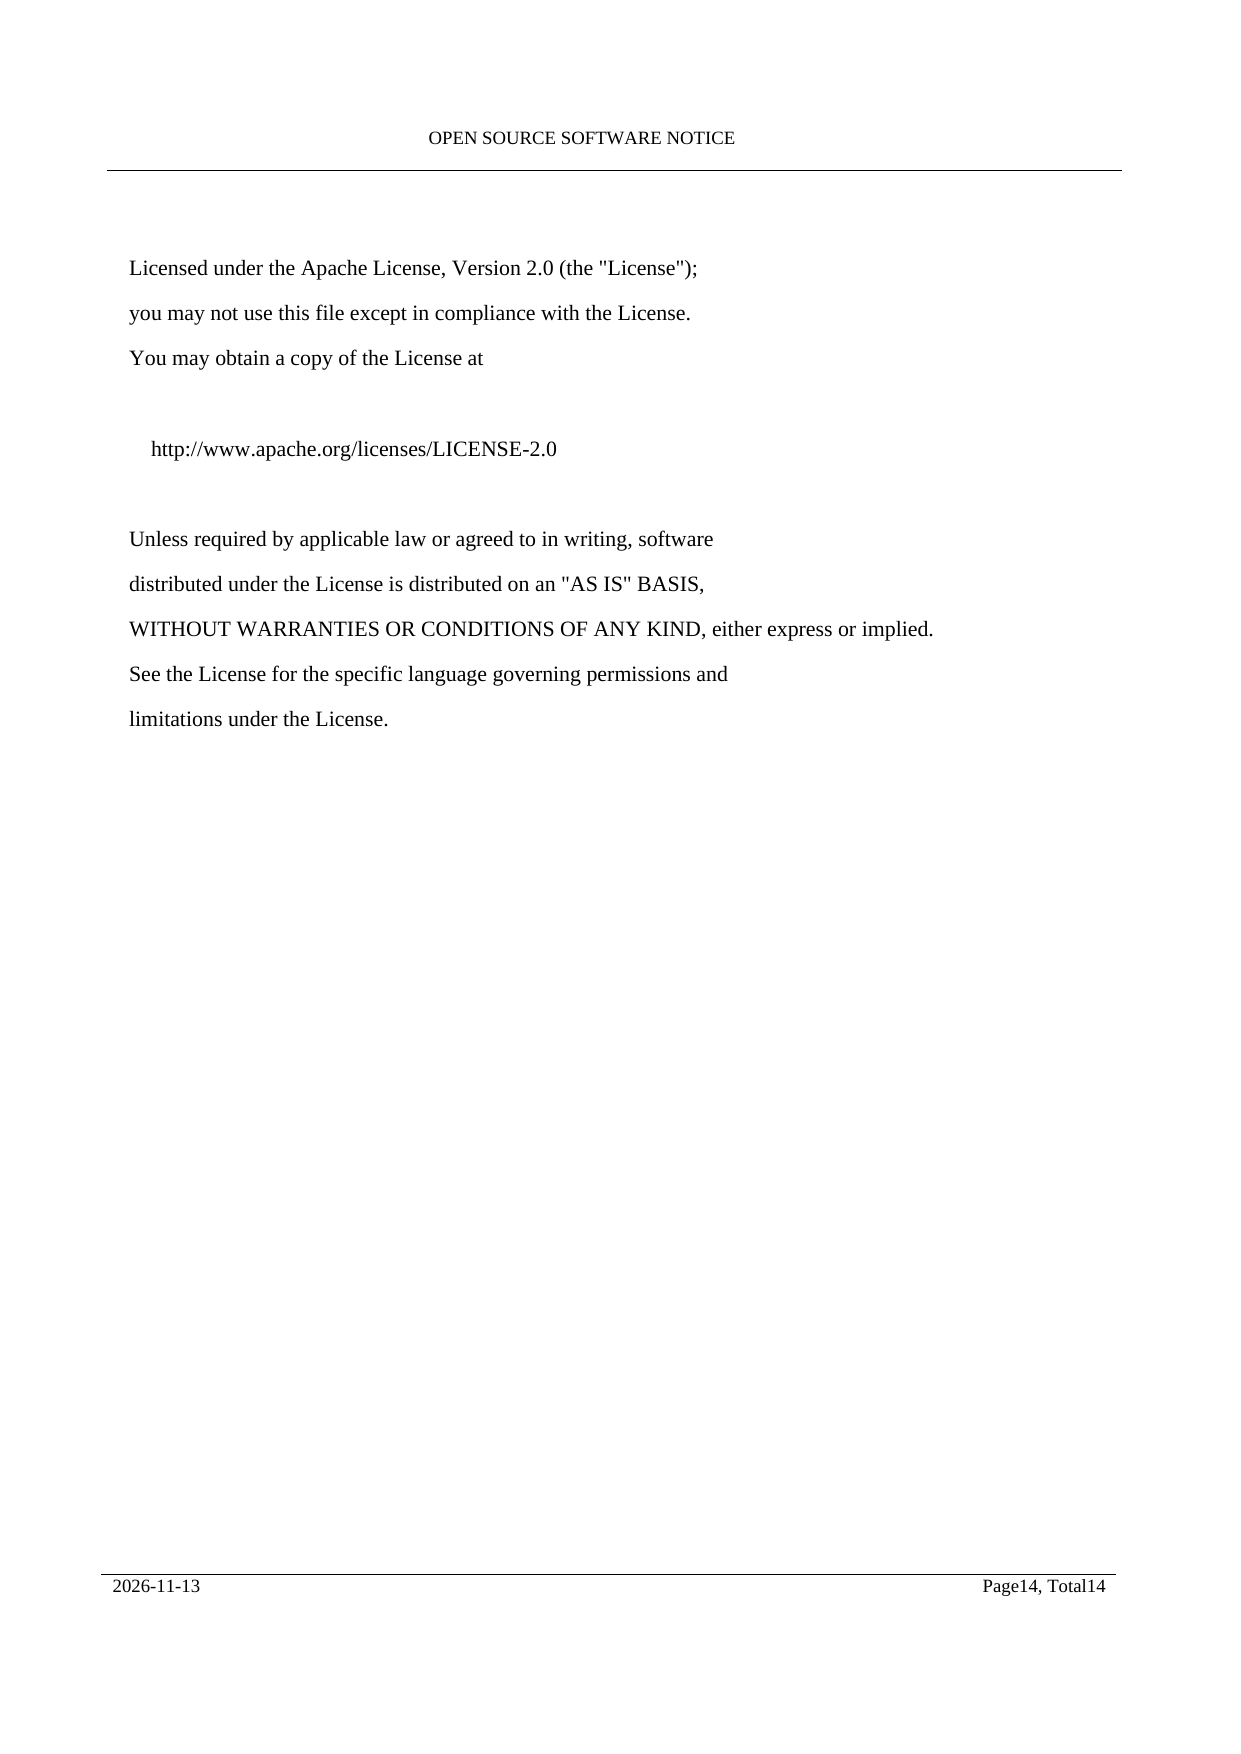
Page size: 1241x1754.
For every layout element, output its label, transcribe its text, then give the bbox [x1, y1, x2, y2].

text limitations under the License. [112, 702, 1128, 735]
text distributed under the License is distributed on an "AS IS" BASIS, [112, 567, 1128, 600]
text http://www.apache.org/licenses/LICENSE-2.0 [112, 432, 1128, 464]
text WITHOUT WARRANTIES OR CONDITIONS OF ANY KIND, either express or implied. [112, 612, 1128, 645]
text Unless required by applicable law or agreed to in writing, software [112, 522, 1128, 554]
text Licensed under the Apache License, Version 2.0 (the "License"); [112, 251, 1128, 284]
text you may not use this file except in compliance with the License. [112, 297, 1128, 329]
text See the License for the specific language governing permissions and [112, 657, 1128, 690]
text You may obtain a copy of the License at [112, 342, 1128, 374]
